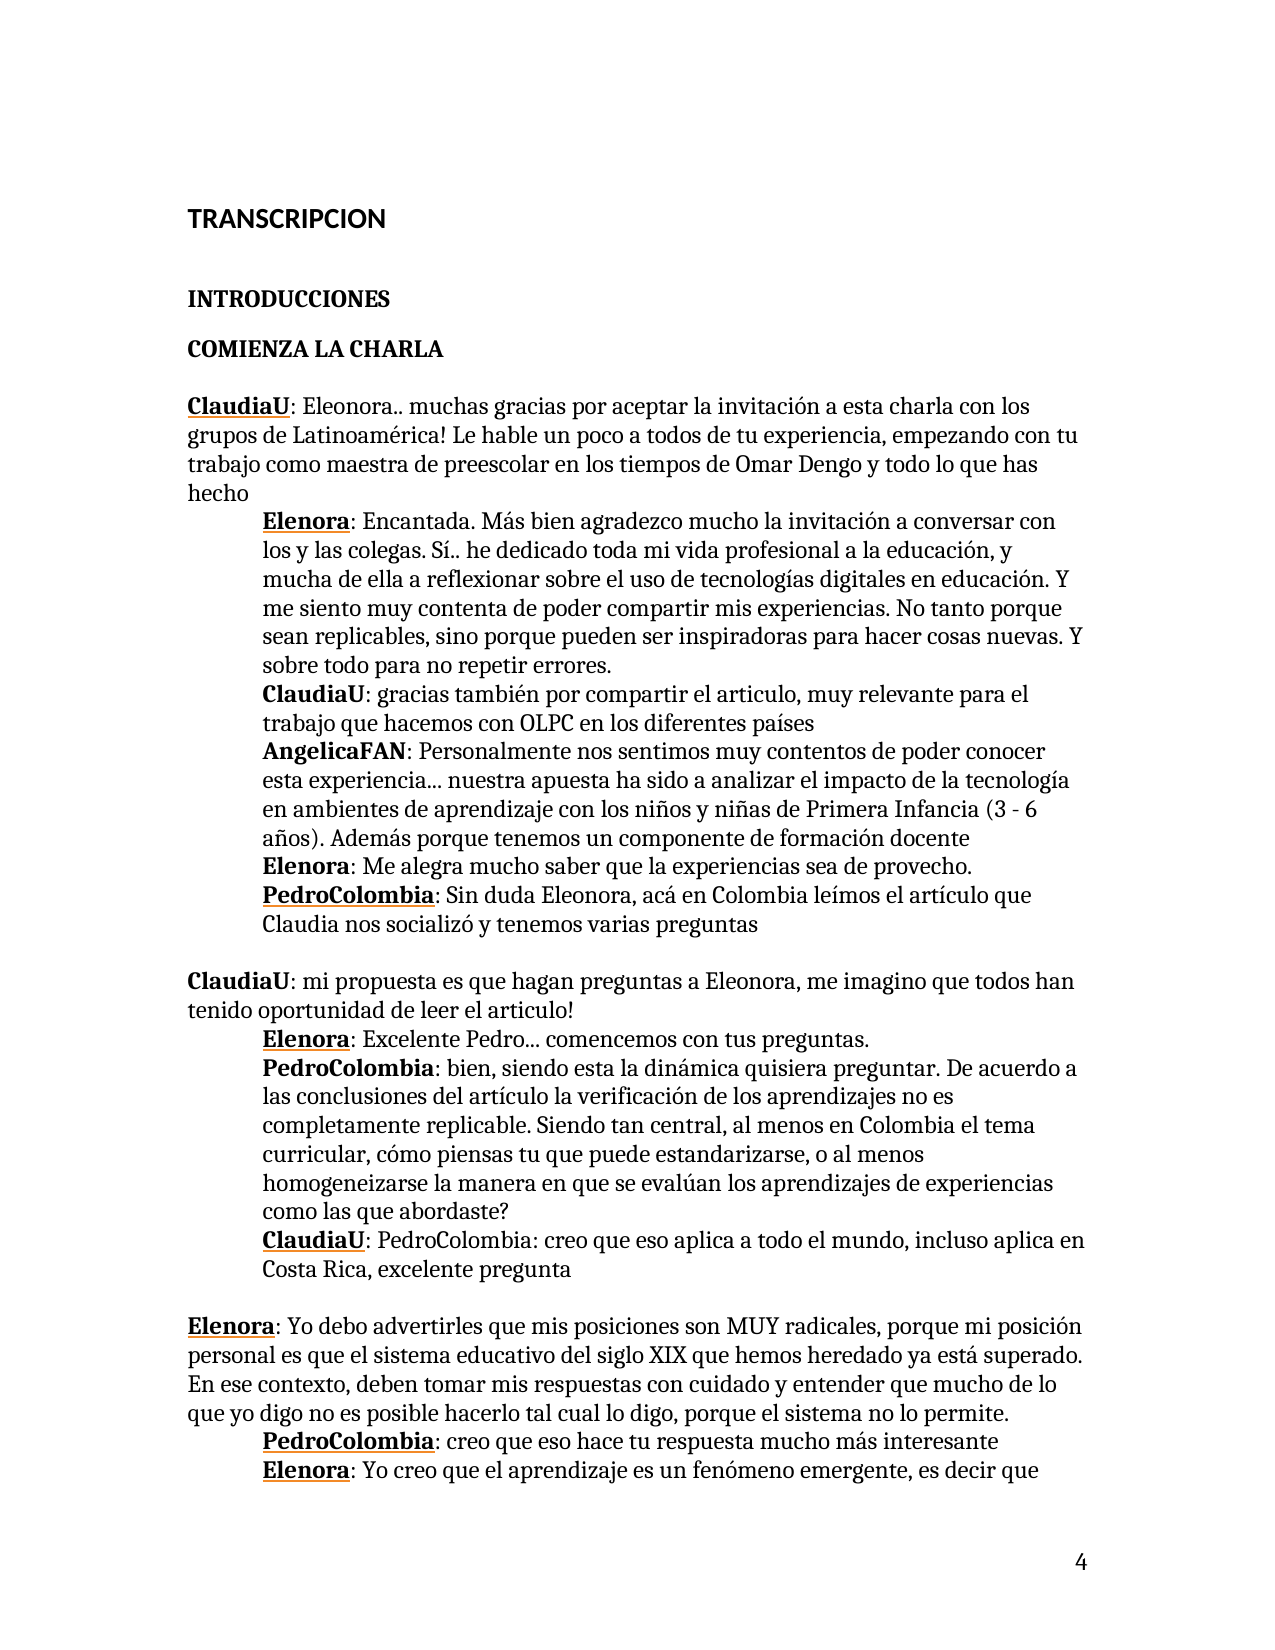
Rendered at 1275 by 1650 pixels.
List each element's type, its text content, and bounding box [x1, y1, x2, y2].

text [262, 1456, 1087, 1485]
subtitle TRANSCRIPCION [187, 200, 1087, 236]
text Elenora: Encantada. Más bien agradezco mucho la invitación a conversar con los y las colegas. Sí.. he dedicado toda mi vida profesional a la educación, y mucha de ella a reflexionar sobre el uso de tecnologías digitales en educación. Y me siento muy contenta de poder compartir mis experiencias. No tanto porque sean replicables, sino porque pueden ser inspiradoras para hacer cosas nuevas. Y sobre todo para no repetir errores. [262, 507, 1087, 680]
text ClaudiaU: mi propuesta es que hagan preguntas a Eleonora, me imagino que todos han tenido oportunidad de leer el articulo! [187, 967, 1087, 1025]
text ClaudiaU: PedroColombia: creo que eso aplica a todo el mundo, incluso aplica en Costa Rica, excelente pregunta [262, 1226, 1087, 1283]
subtitle INTRODUCCIONES [187, 285, 1087, 314]
text AngelicaFAN: Personalmente nos sentimos muy contentos de poder conocer esta experiencia... nuestra apuesta ha sido a analizar el impacto de la tecnología en ambientes de aprendizaje con los niños y niñas de Primera Infancia (3 - 6 años). Además porque tenemos un componente de formación docente [262, 737, 1087, 852]
text ClaudiaU: gracias también por compartir el articulo, muy relevante para el trabajo que hacemos con OLPC en los diferentes países [262, 680, 1087, 737]
text PedroColombia: creo que eso hace tu respuesta mucho más interesante [187, 1427, 1087, 1456]
text ClaudiaU: Eleonora.. muchas gracias por aceptar la invitación a esta charla con los grupos de Latinoamérica! Le hable un poco a todos de tu experiencia, empezando con tu trabajo como maestra de preescolar en los tiempos de Omar Dengo y todo lo que has hecho [187, 392, 1087, 507]
subtitle COMIENZA LA CHARLA [187, 335, 1087, 363]
text PedroColombia: Sin duda Eleonora, acá en Colombia leímos el artículo que Claudia nos socializó y tenemos varias preguntas [262, 881, 1087, 938]
text Elenora: Excelente Pedro... comencemos con tus preguntas. [262, 1025, 1087, 1053]
text PedroColombia: bien, siendo esta la dinámica quisiera preguntar. De acuerdo a las conclusiones del artículo la verificación de los aprendizajes no es completamente replicable. Siendo tan central, al menos en Colombia el tema curricular, cómo piensas tu que puede estandarizarse, o al menos homogeneizarse la manera en que se evalúan los aprendizajes de experiencias como las que abordaste? [262, 1053, 1087, 1226]
text Elenora: Yo debo advertirles que mis posiciones son MUY radicales, porque mi posición personal es que el sistema educativo del siglo XIX que hemos heredado ya está superado. En ese contexto, deben tomar mis respuestas con cuidado y entender que mucho de lo que yo digo no es posible hacerlo tal cual lo digo, porque el sistema no lo permite. [187, 1312, 1087, 1427]
text Elenora: Me alegra mucho saber que la experiencias sea de provecho. [262, 852, 1087, 881]
